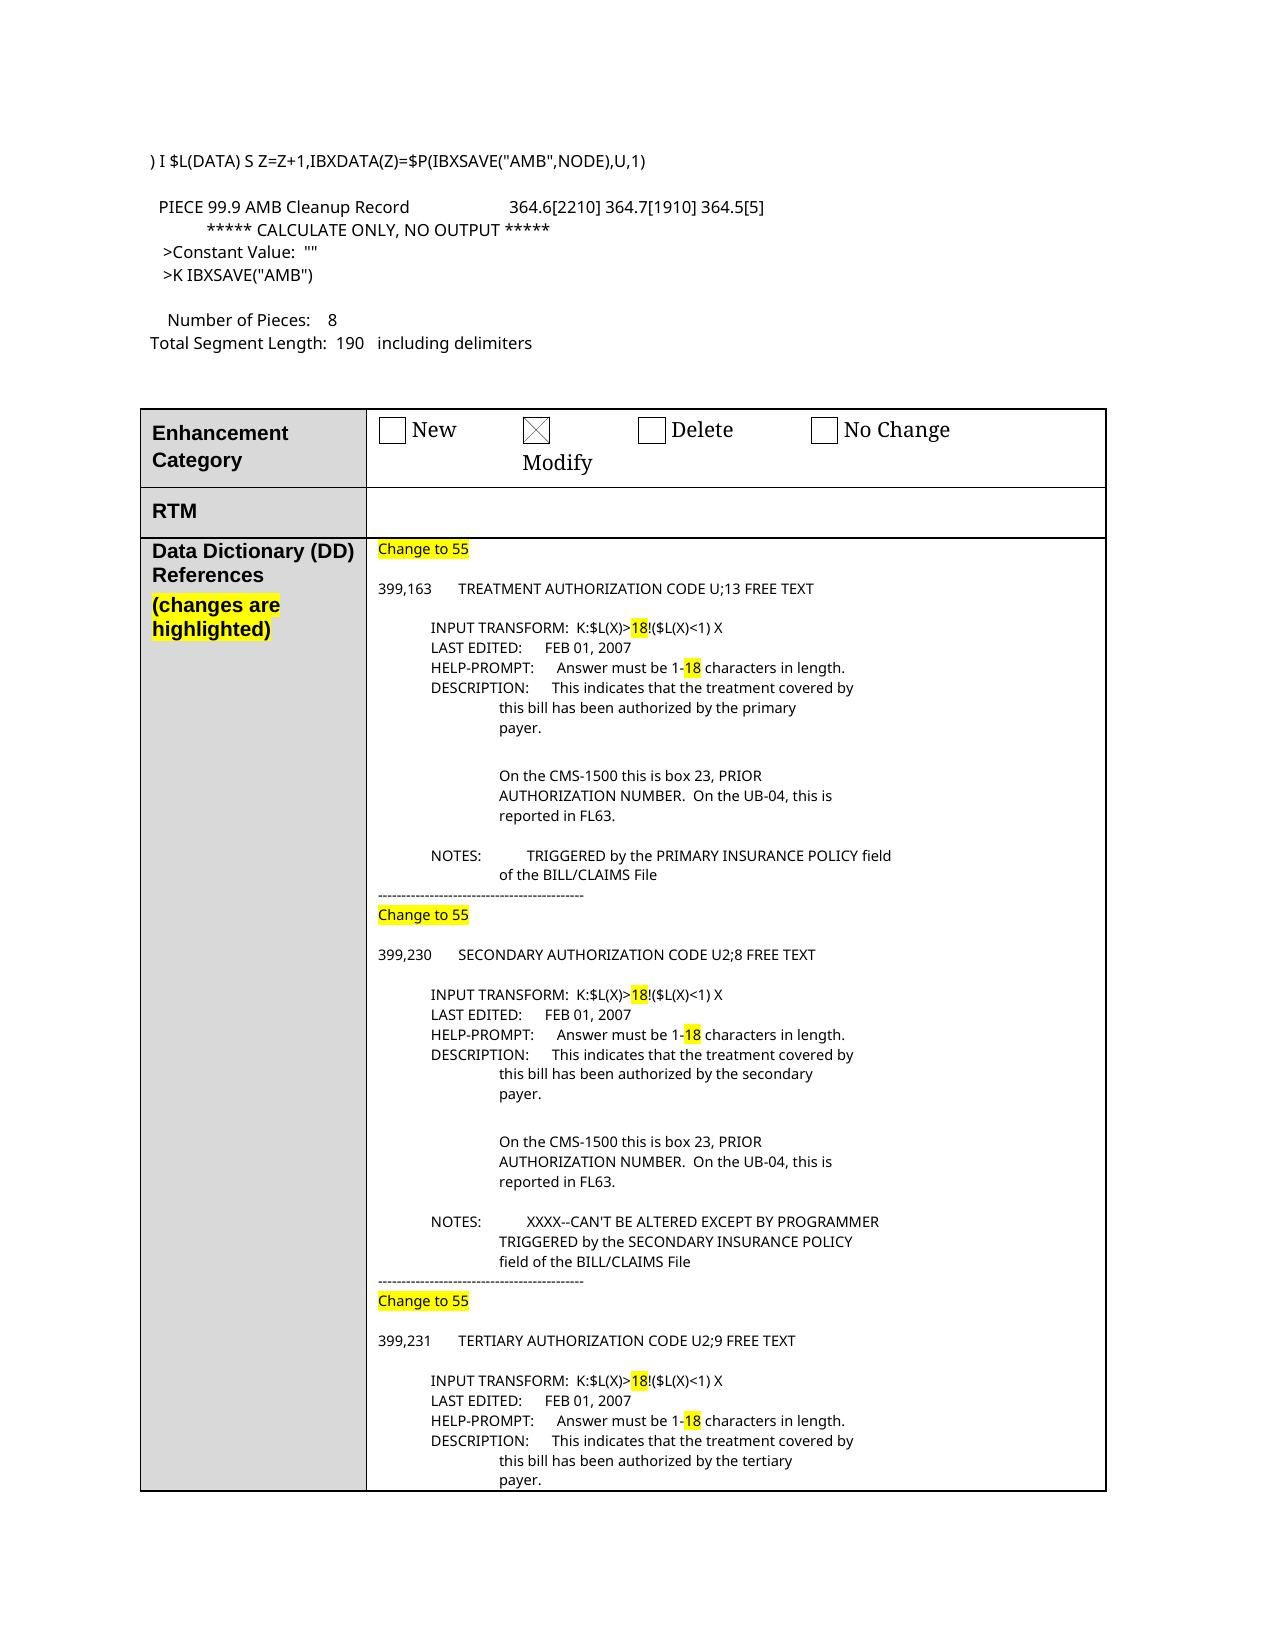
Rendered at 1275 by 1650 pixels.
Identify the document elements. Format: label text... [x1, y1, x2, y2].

text >Constant Value: "" [150, 241, 1125, 263]
text ***** CALCULATE ONLY, NO OUTPUT ***** [150, 218, 1125, 241]
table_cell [141, 539, 366, 1490]
text Total Segment Length: 190 including delimiters [150, 332, 1125, 354]
text Number of Pieces: 8 [150, 309, 1125, 332]
table_cell RTM [141, 488, 366, 537]
table_header Enhancement Category [141, 410, 366, 487]
text >K IBXSAVE("AMB") [150, 263, 1125, 286]
table_header No Change [798, 410, 1105, 487]
text PIECE 99.9 AMB Cleanup Record 364.6[2210] 364.7[1910] 364.5[5] [150, 195, 1125, 218]
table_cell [367, 539, 1105, 1490]
text ) I $L(DATA) S Z=Z+1,IBXDATA(Z)=$P(IBXSAVE("AMB",NODE),U,1) [150, 150, 1125, 173]
table_cell [367, 488, 1105, 537]
table_header Modify [511, 410, 626, 487]
table_header Delete [626, 410, 798, 487]
table_header New [367, 410, 511, 487]
